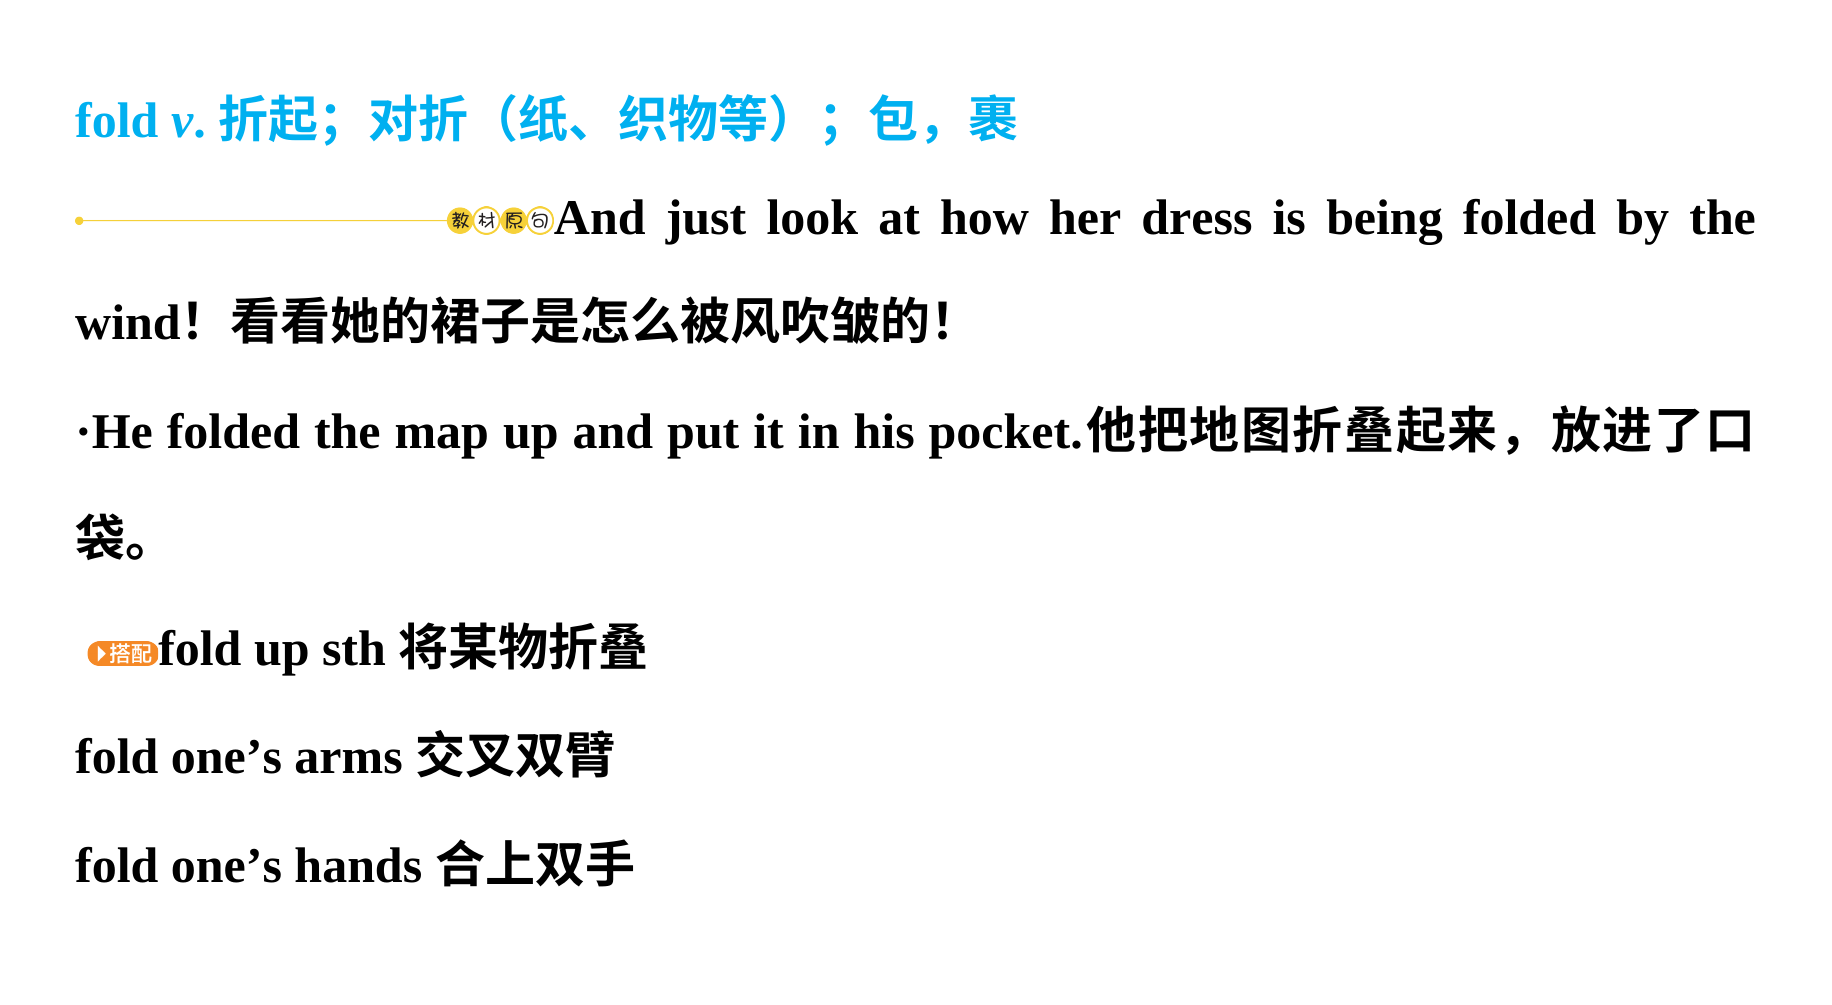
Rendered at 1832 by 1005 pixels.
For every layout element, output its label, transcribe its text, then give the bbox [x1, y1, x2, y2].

picture [87, 641, 159, 666]
text fold up sth 将某物折叠 [75, 607, 1756, 680]
text fold one’s hands 合上双手 [75, 824, 1756, 897]
picture [75, 206, 554, 235]
text fold one’s arms 交叉双臂 [75, 716, 1756, 788]
text fold v. 折起；对折（纸、织物等）；包，裹 [75, 79, 1756, 152]
text And just look at how her dress is being folded by the wind！看看她的裙子是怎么被风吹皱的！ [75, 188, 1756, 354]
text ·He folded the map up and put it in his pocket.他把地图折叠起来，放进了口袋。 [75, 390, 1756, 571]
